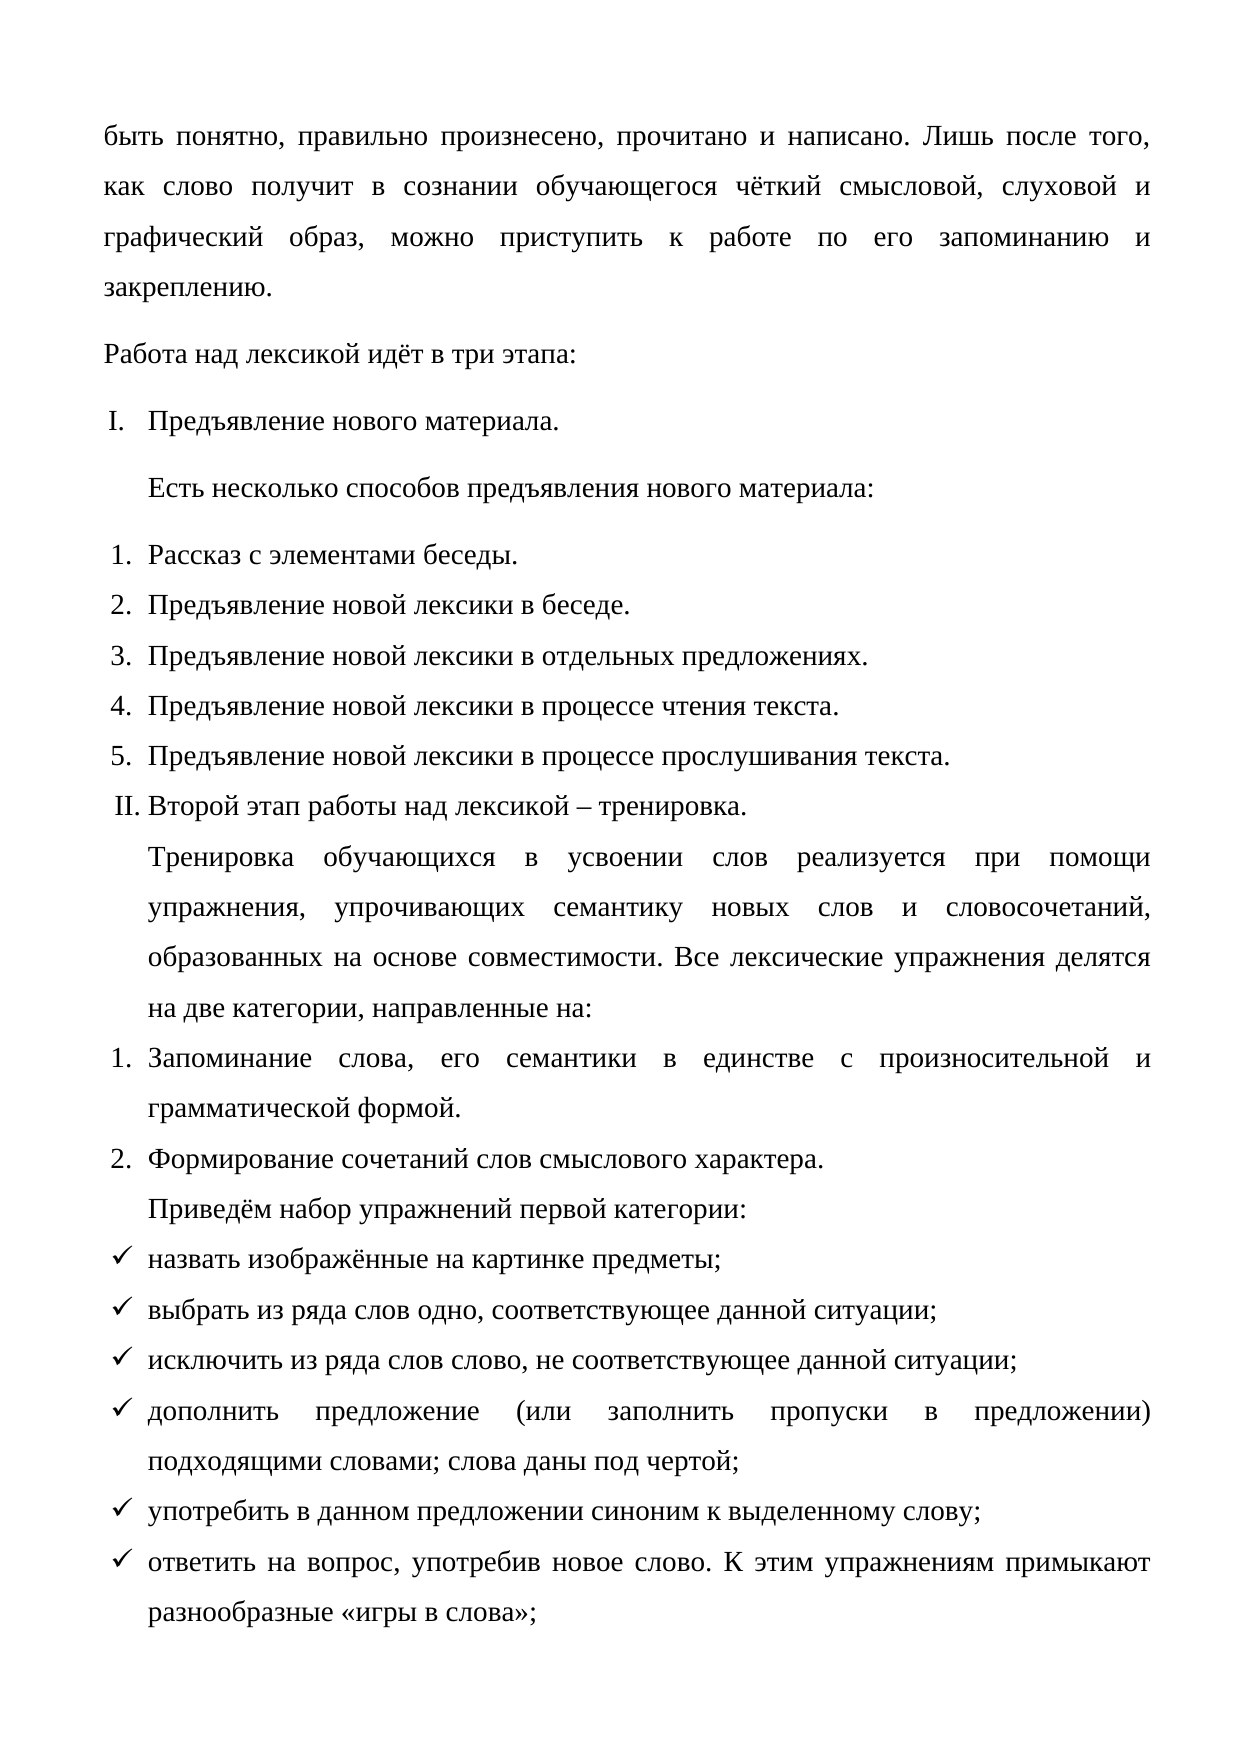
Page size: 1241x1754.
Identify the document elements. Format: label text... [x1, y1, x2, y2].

list исключить из ряда слов слово, не соответствующее данной ситуации; [110, 1342, 1152, 1376]
text Работа над лексикой идёт в три этапа: [103, 336, 1152, 369]
list Предъявление нового материала. [125, 403, 1152, 437]
list Рассказ с элементами беседы. [110, 537, 1152, 571]
list Предъявление новой лексики в процессе прослушивания текста. [110, 738, 1152, 772]
list употребить в данном предложении синоним к выделенному слову; [110, 1493, 1152, 1527]
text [103, 118, 1152, 303]
list Предъявление новой лексики в беседе. [110, 587, 1152, 621]
list Предъявление новой лексики в процессе чтения текста. [110, 688, 1152, 721]
text Есть несколько способов предъявления нового материала: [148, 470, 1152, 503]
list Второй этап работы над лексикой – тренировка. [141, 788, 1152, 822]
list выбрать из ряда слов одно, соответствующее данной ситуации; [110, 1292, 1152, 1325]
list Предъявление новой лексики в отдельных предложениях. [110, 638, 1152, 671]
list Тренировка обучающихся в усвоении слов реализуется при помощи упражнения, упрочивающих семантику новых слов и словосочетаний, образованных на основе совместимости. Все лексические упражнения делятся на две категории, направленные на: [148, 839, 1152, 1023]
list Приведём набор упражнений первой категории: [148, 1191, 1152, 1224]
list Запоминание слова, его семантики в единстве с произносительной и грамматической формой. [110, 1040, 1152, 1124]
list назвать изображённые на картинке предметы; [110, 1241, 1152, 1275]
list Формирование сочетаний слов смыслового характера. [110, 1141, 1152, 1174]
list ответить на вопрос, употребив новое слово. К этим упражнениям примыкают разнообразные «игры в слова»; [110, 1544, 1152, 1628]
list дополнить предложение (или заполнить пропуски в предложении) подходящими словами; слова даны под чертой; [110, 1393, 1152, 1477]
